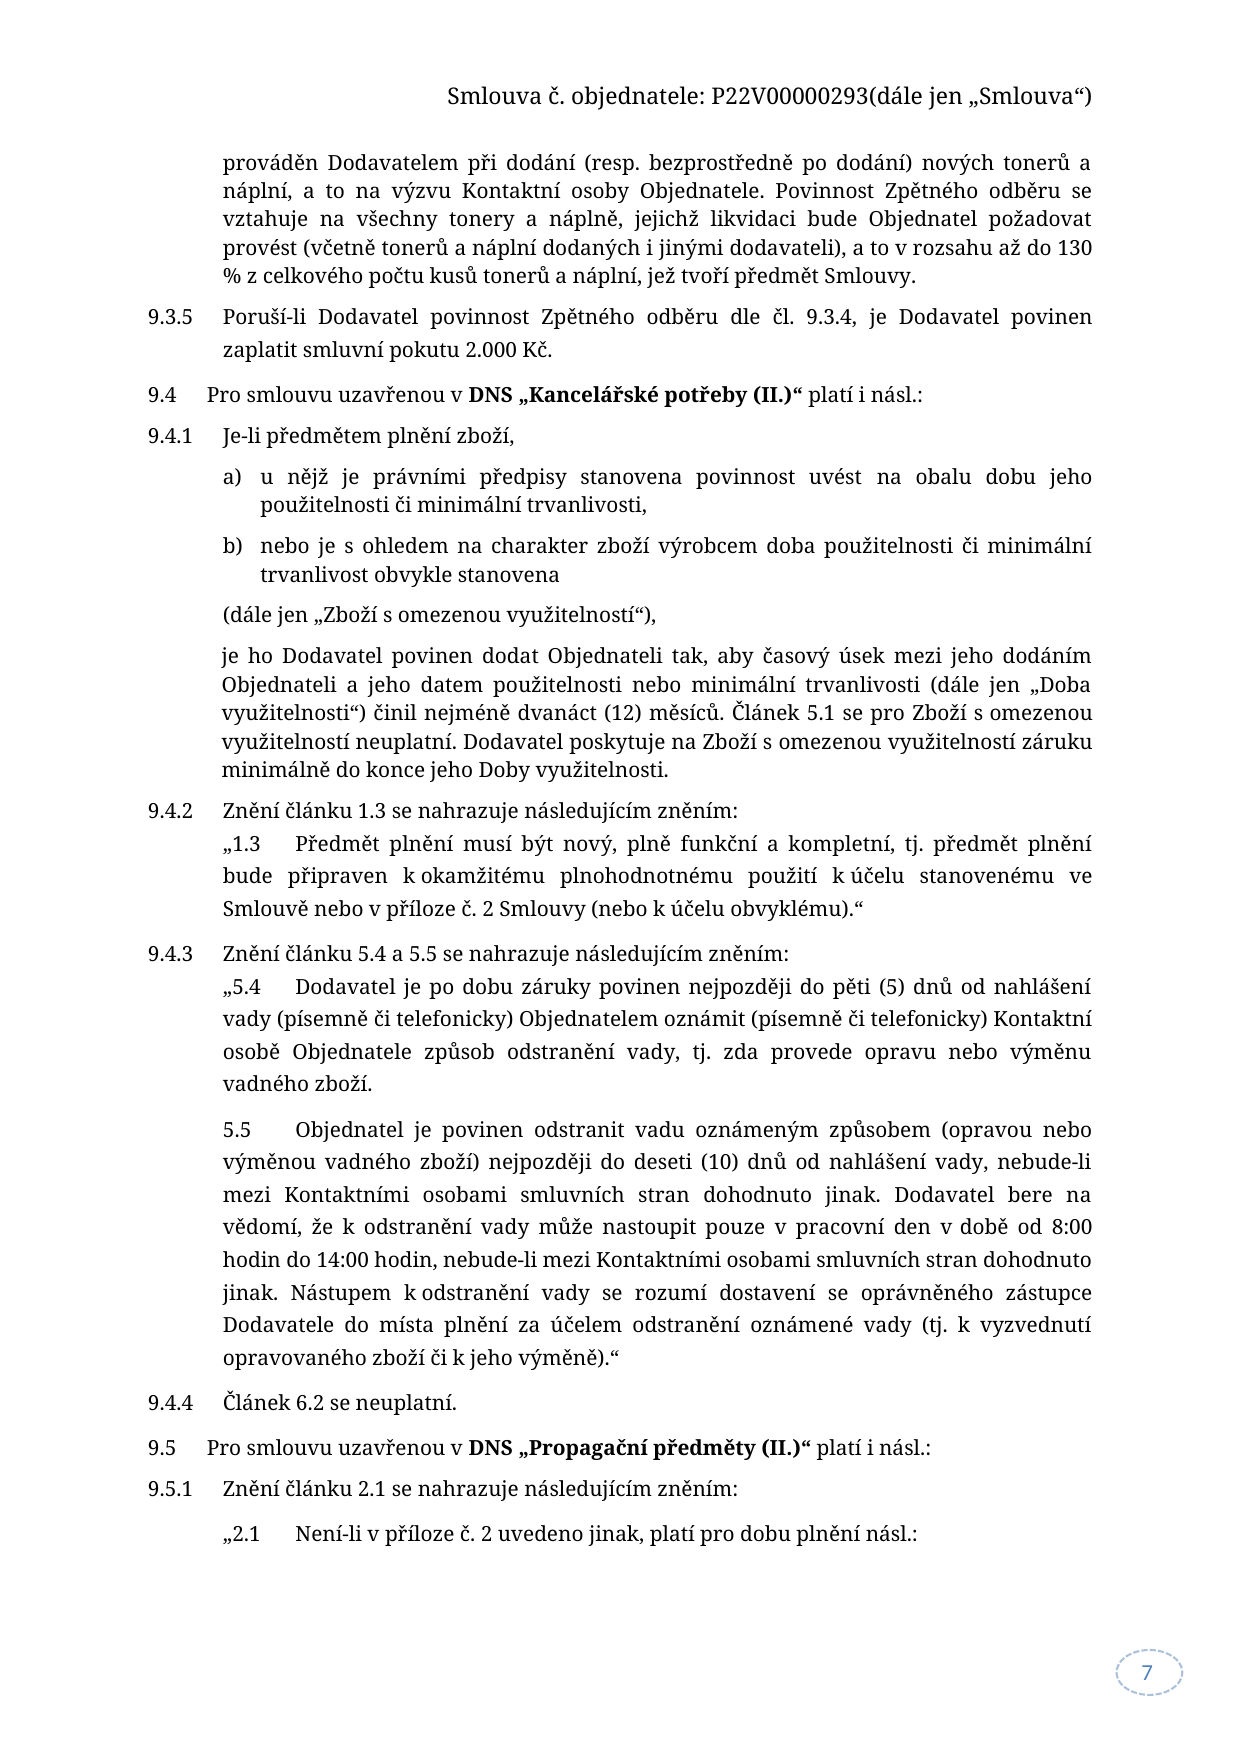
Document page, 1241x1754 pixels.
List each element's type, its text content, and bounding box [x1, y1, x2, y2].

list Pro smlouvu uzavřenou v DNS „Kancelářské potřeby (II.)“ platí i násl.: [148, 380, 1093, 408]
list Znění článku 1.3 se nahrazuje následujícím zněním: [148, 796, 1093, 825]
list „5.4 Dodavatel je po dobu záruky povinen nejpozději do pěti (5) dnů od nahlášení vady (písemně či telefonicky) Objednatelem oznámit (písemně či telefonicky) Kontaktní osobě Objednatele způsob odstranění vady, tj. zda provede opravu nebo výměnu vadného zboží. [223, 972, 1093, 1098]
list nebo je s ohledem na charakter zboží výrobcem doba použitelnosti či minimální trvanlivost obvykle stanovena [223, 531, 1093, 588]
list Pro smlouvu uzavřenou v DNS „Propagační předměty (II.)“ platí i násl.: [148, 1433, 1093, 1462]
list u nějž je právními předpisy stanovena povinnost uvést na obalu dobu jeho použitelnosti či minimální trvanlivosti, [223, 462, 1093, 519]
list Znění článku 5.4 a 5.5 se nahrazuje následujícím zněním: [148, 939, 1093, 968]
list Je-li předmětem plnění zboží, [148, 421, 1093, 449]
list Článek 6.2 se neuplatní. [148, 1388, 1093, 1416]
text (dále jen „Zboží s omezenou využitelností“), [223, 601, 1093, 629]
list Znění článku 2.1 se nahrazuje následujícím zněním: [148, 1474, 1093, 1502]
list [148, 148, 1093, 290]
text je ho Dodavatel povinen dodat Objednateli tak, aby časový úsek mezi jeho dodáním Objednateli a jeho datem použitelnosti nebo minimální trvanlivosti (dále jen „Doba využitelnosti“) činil nejméně dvanáct (12) měsíců. Článek 5.1 se pro Zboží s omezenou využitelností neuplatní. Dodavatel poskytuje na Zboží s omezenou využitelností záruku minimálně do konce jeho Doby využitelnosti. [221, 642, 1093, 784]
list „2.1 Není-li v příloze č. 2 uvedeno jinak, platí pro dobu plnění násl.: [223, 1519, 1093, 1548]
list „1.3 Předmět plnění musí být nový, plně funkční a kompletní, tj. předmět plnění bude připraven k okamžitému plnohodnotnému použití k účelu stanovenému ve Smlouvě nebo v příloze č. 2 Smlouvy (nebo k účelu obvyklému).“ [223, 829, 1093, 922]
list Poruší-li Dodavatel povinnost Zpětného odběru dle čl. 9.3.4, je Dodavatel povinen zaplatit smluvní pokutu 2.000 Kč. [148, 302, 1093, 363]
list 5.5 Objednatel je povinen odstranit vadu oznámeným způsobem (opravou nebo výměnou vadného zboží) nejpozději do deseti (10) dnů od nahlášení vady, nebude-li mezi Kontaktními osobami smluvních stran dohodnuto jinak. Dodavatel bere na vědomí, že k odstranění vady může nastoupit pouze v pracovní den v době od 8:00 hodin do 14:00 hodin, nebude-li mezi Kontaktními osobami smluvních stran dohodnuto jinak. Nástupem k odstranění vady se rozumí dostavení se oprávněného zástupce Dodavatele do místa plnění za účelem odstranění oznámené vady (tj. k vyzvednutí opravovaného zboží či k jeho výměně).“ [223, 1115, 1093, 1371]
